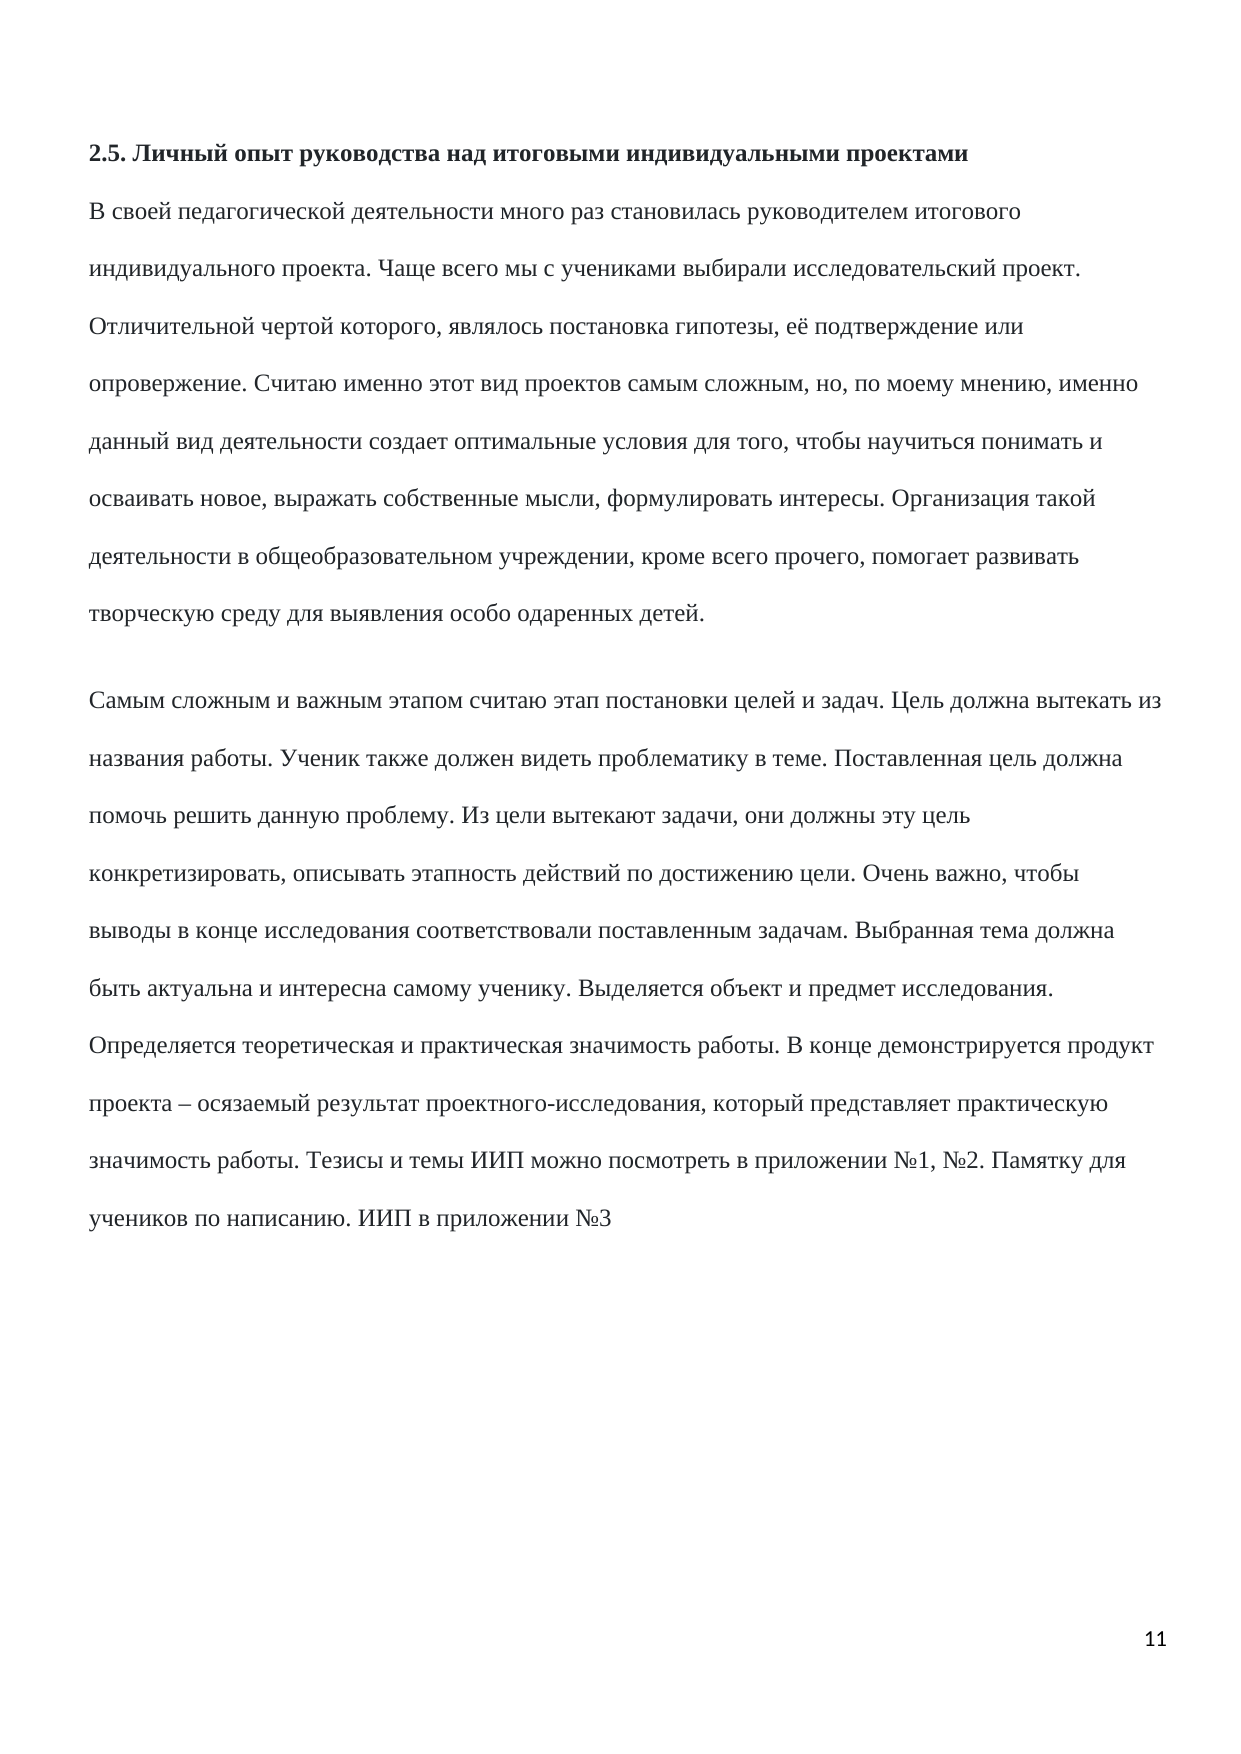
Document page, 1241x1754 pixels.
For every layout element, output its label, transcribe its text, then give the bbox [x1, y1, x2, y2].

text 2.5. Личный опыт руководства над итоговыми индивидуальными проектами [89, 135, 1167, 167]
text Самым сложным и важным этапом считаю этап постановки целей и задач. Цель должна вытекать из названия работы. Ученик также должен видеть проблематику в теме. Поставленная цель должна помочь решить данную проблему. Из цели вытекают задачи, они должны эту цель конкретизировать, описывать этапность действий по достижению цели. Очень важно, чтобы выводы в конце исследования соответствовали поставленным задачам. Выбранная тема должна быть актуальна и интересна самому ученику. Выделяется объект и предмет исследования. Определяется теоретическая и практическая значимость работы. В конце демонстрируется продукт проекта – осязаемый результат проектного-исследования, который представляет практическую значимость работы. Тезисы и темы ИИП можно посмотреть в приложении №1, №2. Памятку для учеников по написанию. ИИП в приложении №3 [89, 685, 1167, 1231]
text В своей педагогической деятельности много раз становилась руководителем итогового индивидуального проекта. Чаще всего мы с учениками выбирали исследовательский проект. Отличительной чертой которого, являлось постановка гипотезы, её подтверждение или опровержение. Считаю именно этот вид проектов самым сложным, но, по моему мнению, именно данный вид деятельности создает оптимальные условия для того, чтобы научиться понимать и осваивать новое, выражать собственные мысли, формулировать интересы. Организация такой деятельности в общеобразовательном учреждении, кроме всего прочего, помогает развивать творческую среду для выявления особо одаренных детей. [89, 196, 1167, 627]
